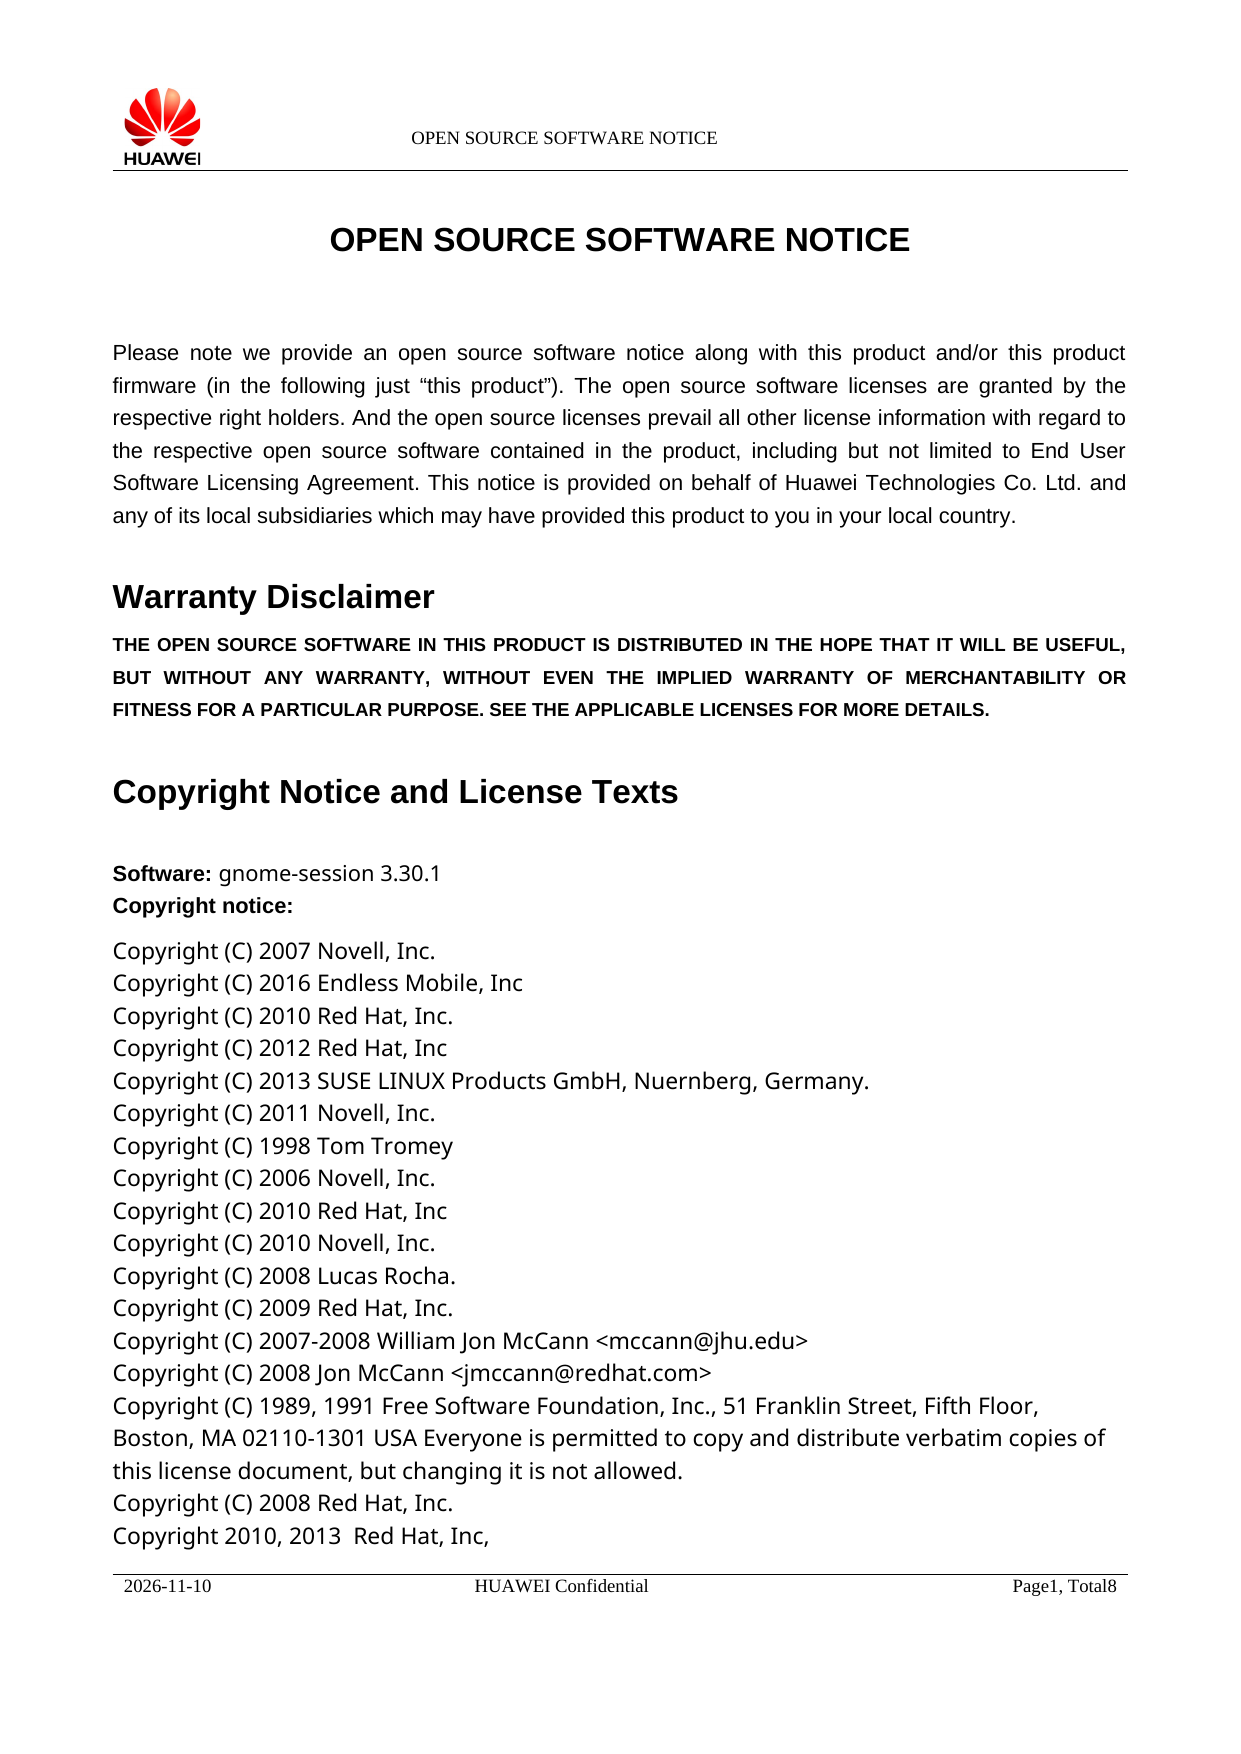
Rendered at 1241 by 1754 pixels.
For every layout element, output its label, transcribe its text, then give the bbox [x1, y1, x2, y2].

picture [124, 88, 201, 165]
text Warranty Disclaimer [112, 564, 1128, 629]
text Copyright Notice and License Texts [112, 759, 1128, 824]
text OPEN SOURCE SOFTWARE NOTICE [112, 206, 1128, 271]
text The open source software in this product is distributed in the hope that it will be useful, but WITHOUT ANY WARRANTY, without even the implied warranty of MERCHANTABILITY or FITNESS FOR A PARTICULAR PURPOSE. See the applicable licenses for more details. [112, 629, 1128, 726]
text Copyright notice: [112, 889, 1128, 921]
title Software: gnome-session 3.30.1 [112, 856, 1128, 889]
text Please note we provide an open source software notice along with this product and/or this product firmware (in the following just “this product”). The open source software licenses are granted by the respective right holders. And the open source licenses prevail all other license information with regard to the respective open source software contained in the product, including but not limited to End User Software Licensing Agreement. This notice is provided on behalf of Huawei Technologies Co. Ltd. and any of its local subsidiaries which may have provided this product to you in your local country. [112, 336, 1128, 531]
